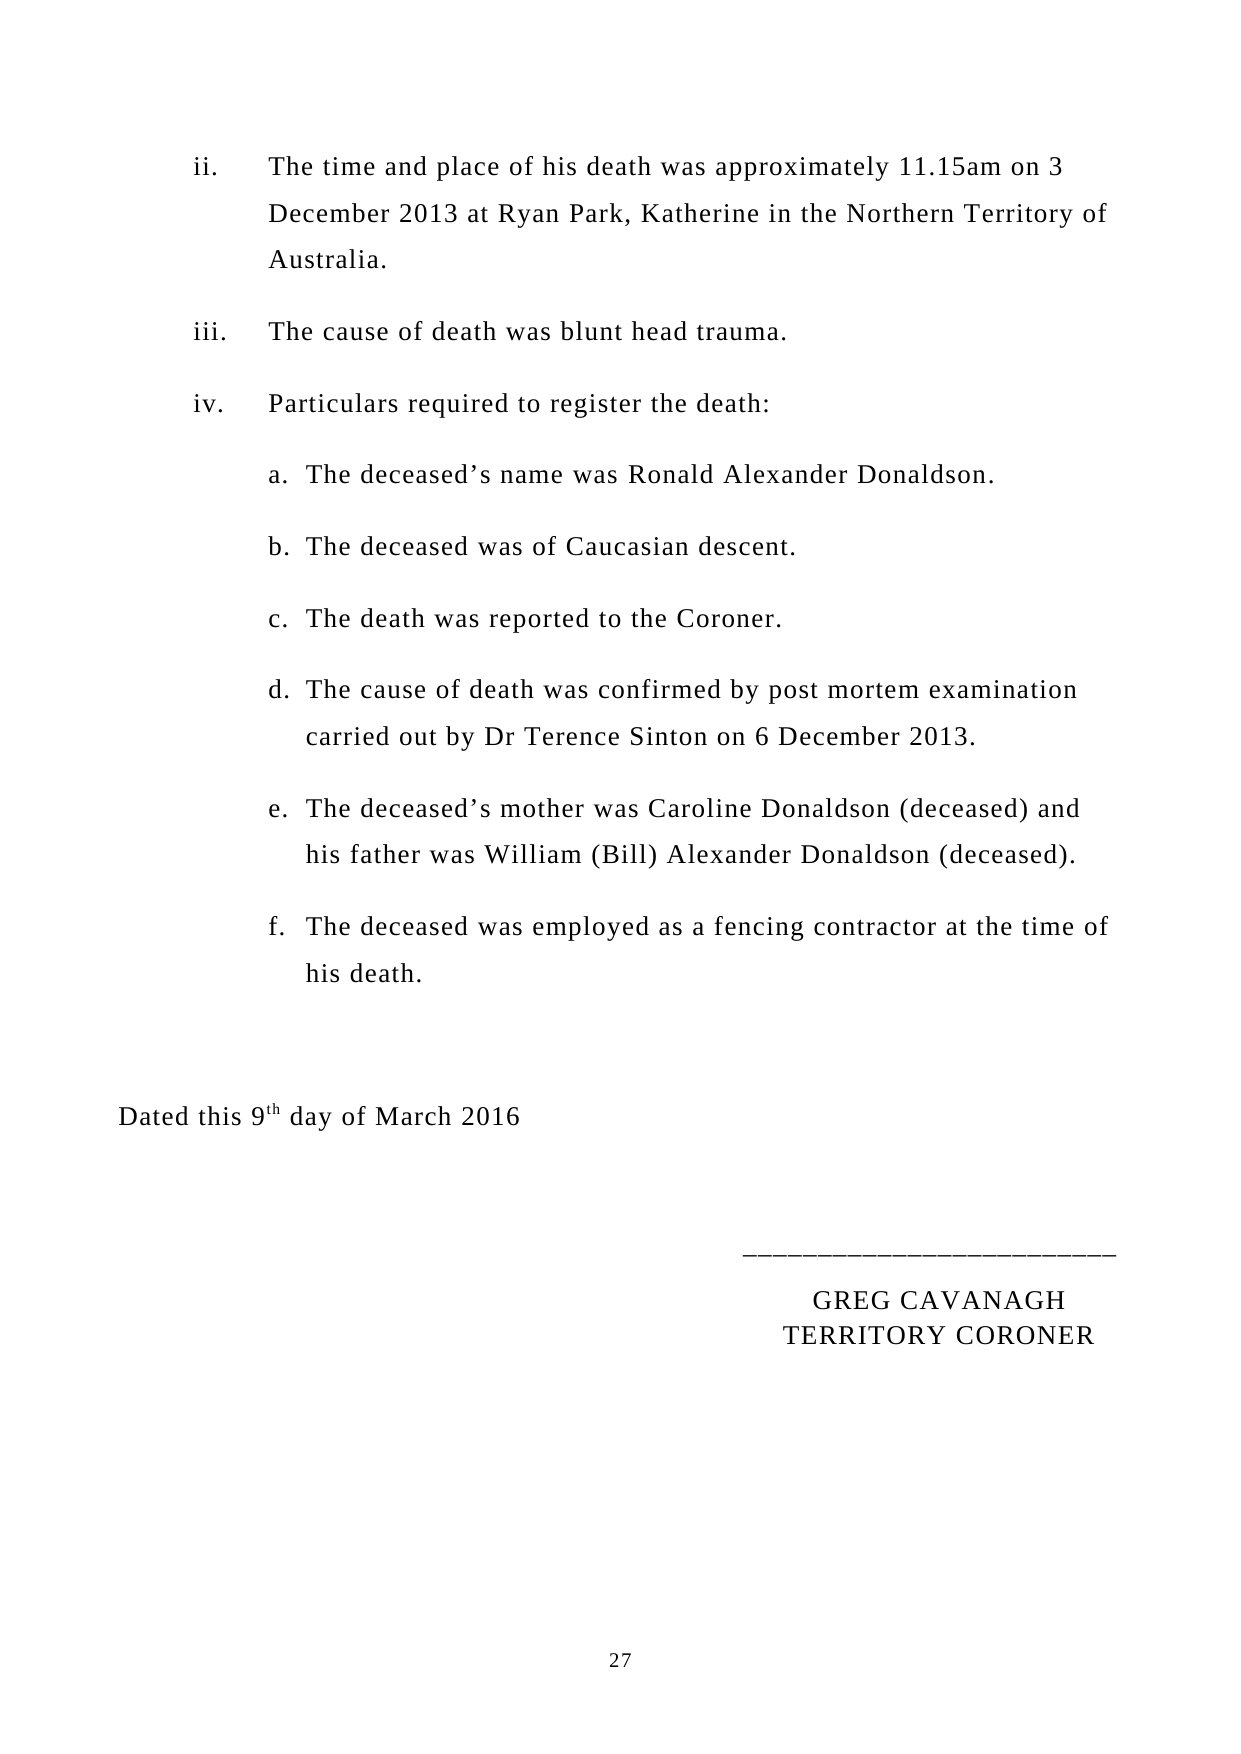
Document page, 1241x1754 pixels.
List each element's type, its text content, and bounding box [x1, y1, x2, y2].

list _________________________ [118, 1228, 1122, 1259]
list The death was reported to the Coroner. [268, 602, 1122, 633]
list The cause of death was confirmed by post mortem examination carried out by Dr Terence Sinton on 6 December 2013. [268, 673, 1122, 751]
list The deceased was employed as a fencing contractor at the time of his death. [268, 910, 1122, 988]
list Dated this 9th day of March 2016 [118, 1100, 1122, 1131]
list GREG CAVANAGH [118, 1284, 1122, 1315]
list TERRITORY CORONER [118, 1319, 1122, 1350]
list The deceased was of Caucasian descent. [268, 530, 1122, 561]
list The time and place of his death was approximately 11.15am on 3 December 2013 at Ryan Park, Katherine in the Northern Territory of Australia. [193, 150, 1122, 274]
list Particulars required to register the death: [193, 387, 1122, 418]
list The deceased’s mother was Caroline Donaldson (deceased) and his father was William (Bill) Alexander Donaldson (deceased). [268, 792, 1122, 869]
list The deceased’s name was Ronald Alexander Donaldson. [268, 458, 1122, 489]
list The cause of death was blunt head trauma. [193, 315, 1122, 346]
